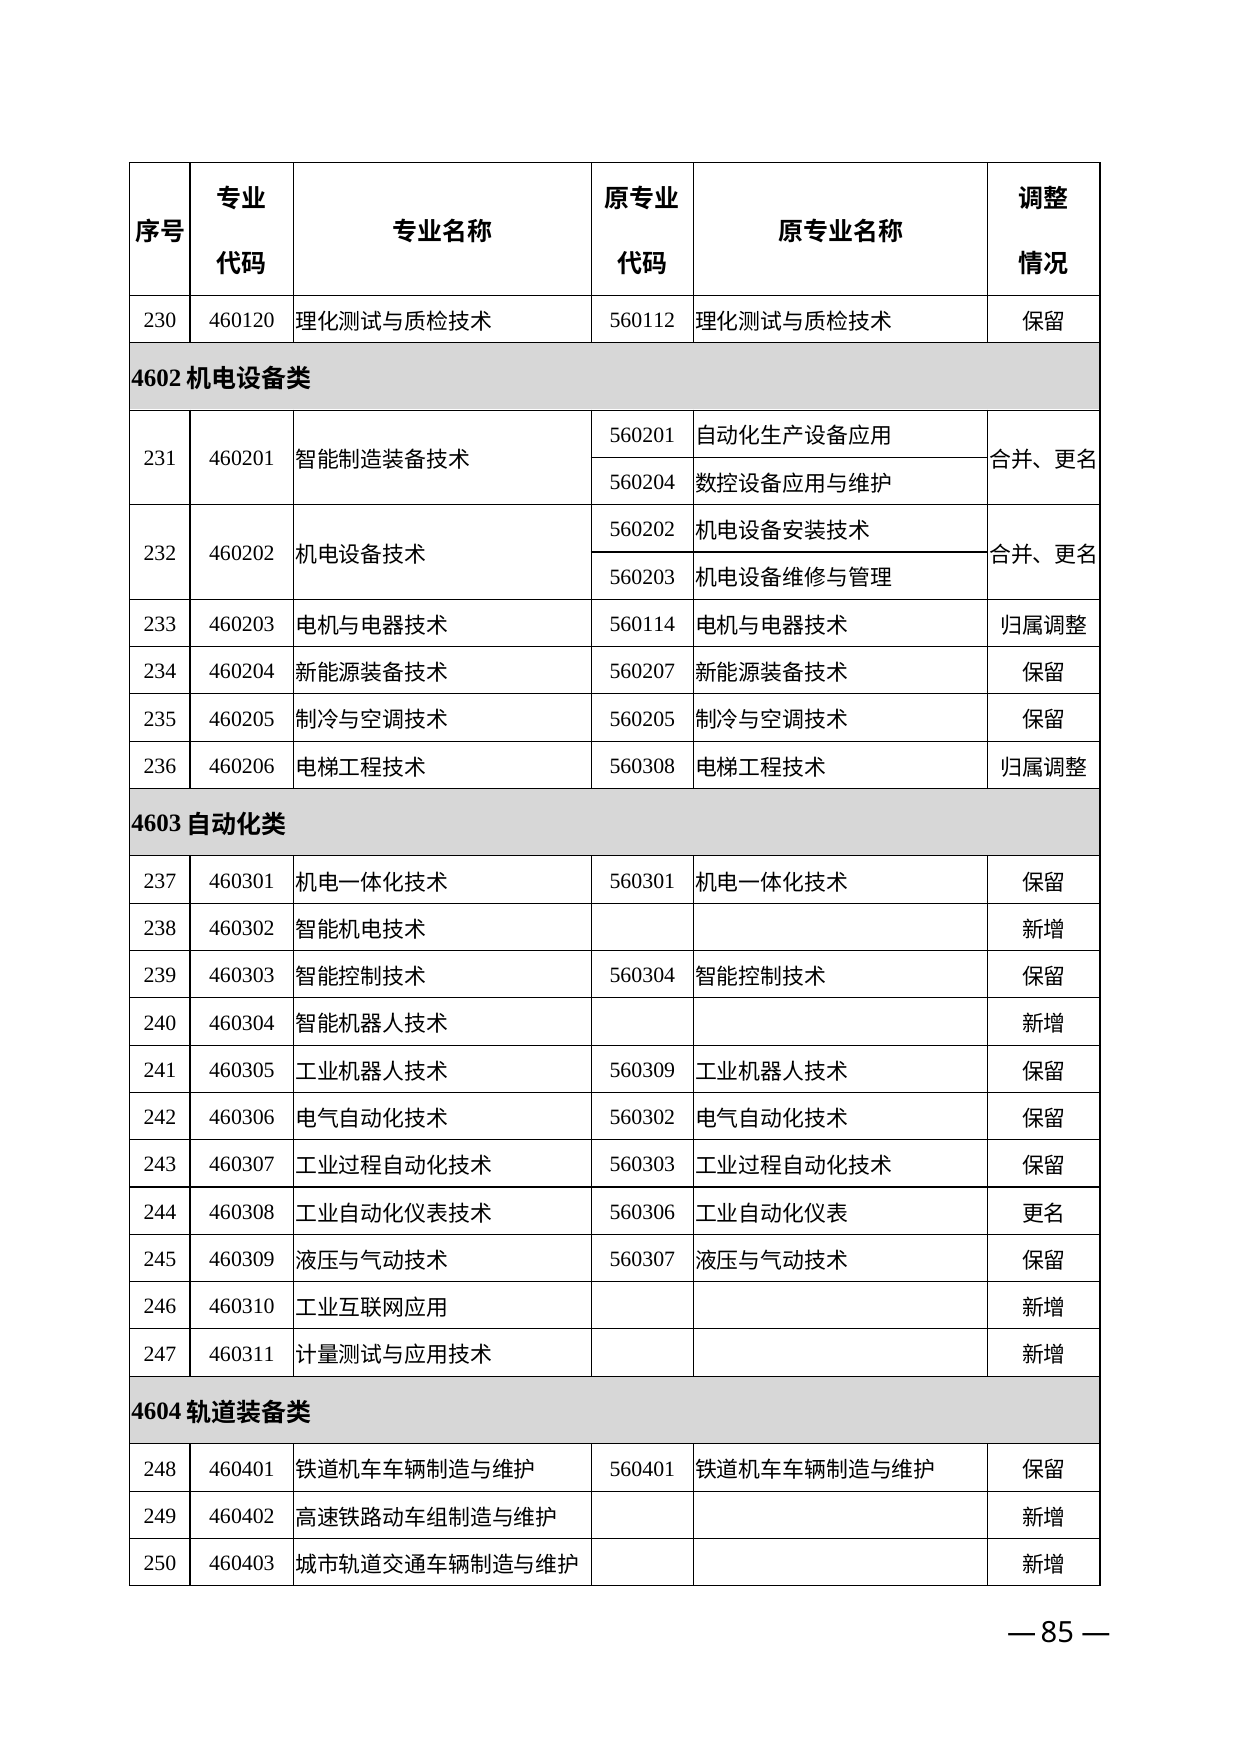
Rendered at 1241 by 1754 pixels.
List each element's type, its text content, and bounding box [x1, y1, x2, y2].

table_cell 560303 [592, 1140, 693, 1186]
table_cell 250 [130, 1539, 189, 1585]
table_cell 239 [130, 951, 189, 997]
table_cell 新增 [988, 904, 1099, 950]
table_cell 4602机电设备类 [130, 343, 1099, 409]
table_cell 液压与气动技术 [294, 1235, 591, 1281]
table_cell 242 [130, 1093, 189, 1139]
table_cell 460310 [191, 1282, 293, 1328]
table_cell 460403 [191, 1539, 293, 1585]
table_cell 230 [130, 296, 189, 342]
table_cell 工业自动化仪表技术 [294, 1188, 591, 1234]
table_cell 560306 [592, 1188, 693, 1234]
table_cell 460206 [191, 742, 293, 788]
table_cell 保留 [988, 856, 1099, 903]
table_cell 智能控制技术 [694, 951, 987, 997]
table_cell 数控设备应用与维护 [694, 458, 987, 504]
table_cell 460307 [191, 1140, 293, 1186]
table_cell 560201 [592, 411, 693, 457]
table_cell 工业自动化仪表 [694, 1188, 987, 1234]
table_cell 560301 [592, 856, 693, 903]
table_cell 460301 [191, 856, 293, 903]
table_cell 机电设备安装技术 [694, 505, 987, 551]
table_cell 233 [130, 600, 189, 646]
table_cell 电气自动化技术 [694, 1093, 987, 1139]
table_cell 新增 [988, 1492, 1099, 1538]
table_cell 新增 [988, 1329, 1099, 1376]
table_cell 保留 [988, 296, 1099, 342]
table_cell 460203 [191, 600, 293, 646]
table_cell 制冷与空调技术 [294, 694, 591, 741]
table_cell 248 [130, 1444, 189, 1491]
table_cell 智能制造装备技术 [294, 411, 591, 504]
table_cell 4603自动化类 [130, 789, 1099, 855]
table_cell 归属调整 [988, 742, 1099, 788]
table_cell 232 [130, 505, 189, 599]
table_cell 保留 [988, 647, 1099, 693]
table_cell 460311 [191, 1329, 293, 1376]
table_cell 247 [130, 1329, 189, 1376]
table_cell 智能控制技术 [294, 951, 591, 997]
table_cell 460308 [191, 1188, 293, 1234]
table_cell 234 [130, 647, 189, 693]
table_cell 计量测试与应用技术 [294, 1329, 591, 1376]
table_cell 460304 [191, 998, 293, 1044]
table_cell [592, 1329, 693, 1376]
table_cell 236 [130, 742, 189, 788]
table_cell 高速铁路动车组制造与维护 [294, 1492, 591, 1538]
table_cell [694, 1539, 987, 1585]
table_cell 铁道机车车辆制造与维护 [294, 1444, 591, 1491]
table_cell 460309 [191, 1235, 293, 1281]
table_cell [694, 998, 987, 1044]
table_cell 新增 [988, 998, 1099, 1044]
table_cell [592, 1492, 693, 1538]
table_cell 560204 [592, 458, 693, 504]
table_cell 560309 [592, 1046, 693, 1092]
table_header 原专业名称 [694, 163, 987, 294]
table_cell 560307 [592, 1235, 693, 1281]
table_cell [694, 904, 987, 950]
table_cell 560401 [592, 1444, 693, 1491]
table_cell 保留 [988, 951, 1099, 997]
table_cell 460120 [191, 296, 293, 342]
table_cell 237 [130, 856, 189, 903]
table_cell 460204 [191, 647, 293, 693]
table_cell 560202 [592, 505, 693, 551]
table_cell 机电设备维修与管理 [694, 553, 987, 599]
table_cell 460305 [191, 1046, 293, 1092]
table_cell 新增 [988, 1539, 1099, 1585]
table_cell 保留 [988, 1235, 1099, 1281]
table_header 序号 [130, 163, 189, 294]
table_cell [592, 904, 693, 950]
table_header 专业 代码 [191, 163, 293, 294]
table_cell 智能机电技术 [294, 904, 591, 950]
table_cell 理化测试与质检技术 [294, 296, 591, 342]
table_cell 机电一体化技术 [294, 856, 591, 903]
table_cell 560114 [592, 600, 693, 646]
table_cell 保留 [988, 1093, 1099, 1139]
table_cell 工业互联网应用 [294, 1282, 591, 1328]
table_cell 460401 [191, 1444, 293, 1491]
table_cell 工业机器人技术 [294, 1046, 591, 1092]
table_cell 243 [130, 1140, 189, 1186]
table_cell 保留 [988, 1444, 1099, 1491]
table_cell [592, 1282, 693, 1328]
table_cell 电机与电器技术 [294, 600, 591, 646]
table_cell 460202 [191, 505, 293, 599]
table_header 专业名称 [294, 163, 591, 294]
table_cell 560203 [592, 553, 693, 599]
table_cell 新增 [988, 1282, 1099, 1328]
table_cell 合并、更名 [988, 505, 1099, 599]
table_cell 245 [130, 1235, 189, 1281]
table_header 原专业 代码 [592, 163, 693, 294]
table_cell 机电设备技术 [294, 505, 591, 599]
table_cell 560304 [592, 951, 693, 997]
table_cell [694, 1492, 987, 1538]
table_cell 241 [130, 1046, 189, 1092]
table_cell 合并、更名 [988, 411, 1099, 504]
table_cell 更名 [988, 1188, 1099, 1234]
table_cell 铁道机车车辆制造与维护 [694, 1444, 987, 1491]
table_cell 工业机器人技术 [694, 1046, 987, 1092]
table_cell 智能机器人技术 [294, 998, 591, 1044]
table_cell 保留 [988, 1046, 1099, 1092]
table_cell 电梯工程技术 [694, 742, 987, 788]
table_cell 460201 [191, 411, 293, 504]
table_cell 4604轨道装备类 [130, 1377, 1099, 1443]
table_cell 工业过程自动化技术 [694, 1140, 987, 1186]
table_cell [694, 1329, 987, 1376]
table_cell 保留 [988, 694, 1099, 741]
table_cell 城市轨道交通车辆制造与维护 [294, 1539, 591, 1585]
table_cell 460205 [191, 694, 293, 741]
table_cell 244 [130, 1188, 189, 1234]
table_cell 238 [130, 904, 189, 950]
table_cell 460306 [191, 1093, 293, 1139]
table_cell [592, 998, 693, 1044]
table_cell 液压与气动技术 [694, 1235, 987, 1281]
table_cell 560205 [592, 694, 693, 741]
table_cell 归属调整 [988, 600, 1099, 646]
table_cell 工业过程自动化技术 [294, 1140, 591, 1186]
table_cell [694, 1282, 987, 1328]
table_cell 制冷与空调技术 [694, 694, 987, 741]
table_cell 231 [130, 411, 189, 504]
table_cell 460303 [191, 951, 293, 997]
table_cell 460402 [191, 1492, 293, 1538]
table_cell 249 [130, 1492, 189, 1538]
table_cell 560302 [592, 1093, 693, 1139]
table_cell 240 [130, 998, 189, 1044]
table_cell 保留 [988, 1140, 1099, 1186]
table_cell [592, 1539, 693, 1585]
table_cell 自动化生产设备应用 [694, 411, 987, 457]
table_cell 电梯工程技术 [294, 742, 591, 788]
table_cell 新能源装备技术 [694, 647, 987, 693]
table_cell 新能源装备技术 [294, 647, 591, 693]
table_header 调整 情况 [988, 163, 1099, 294]
table_cell 235 [130, 694, 189, 741]
table_cell 246 [130, 1282, 189, 1328]
table_cell 560207 [592, 647, 693, 693]
table_cell 理化测试与质检技术 [694, 296, 987, 342]
table_cell 460302 [191, 904, 293, 950]
table_cell 电机与电器技术 [694, 600, 987, 646]
table_cell 560112 [592, 296, 693, 342]
table_cell 机电一体化技术 [694, 856, 987, 903]
table_cell 560308 [592, 742, 693, 788]
table_cell 电气自动化技术 [294, 1093, 591, 1139]
